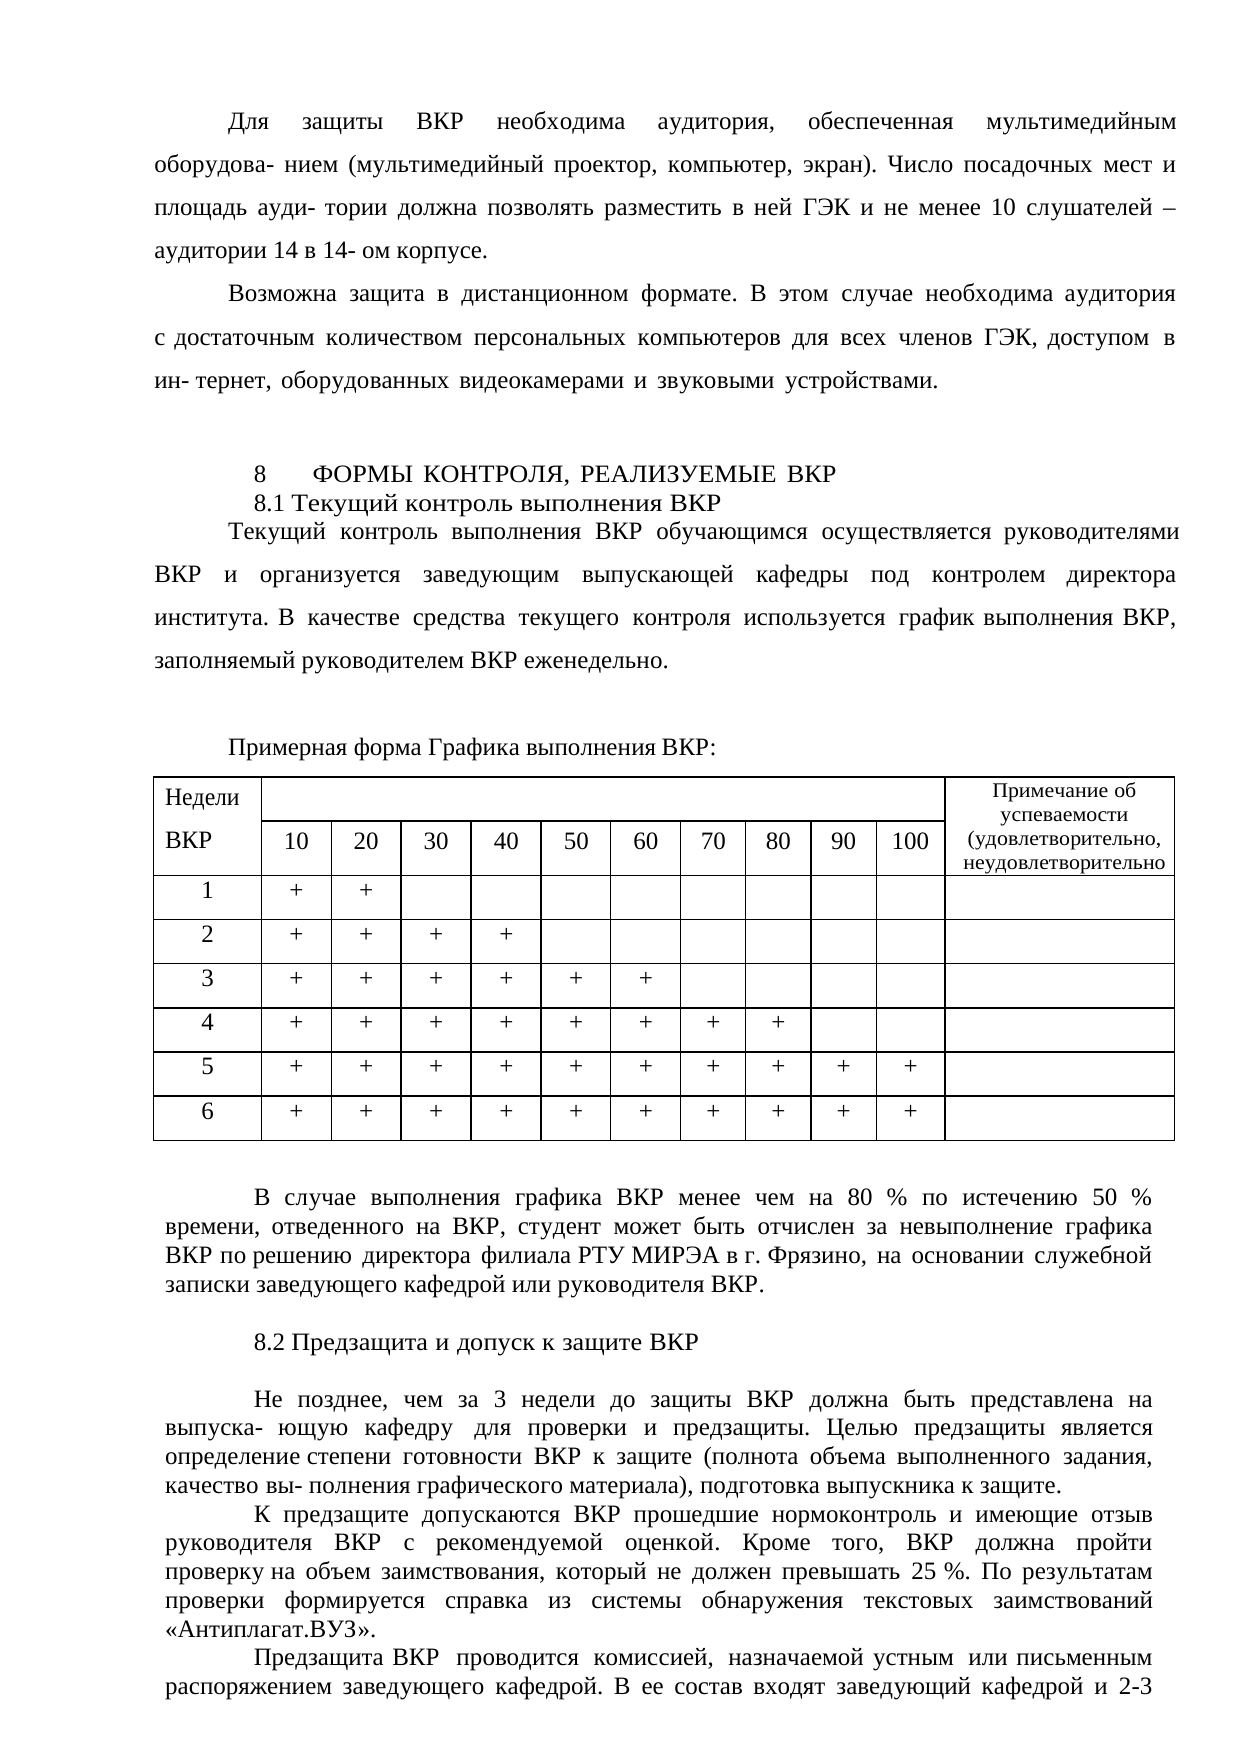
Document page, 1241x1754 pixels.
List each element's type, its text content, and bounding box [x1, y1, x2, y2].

table_cell + [472, 964, 540, 1007]
table_cell + [262, 876, 331, 919]
table_cell + [681, 1097, 745, 1140]
table_cell 80 [746, 822, 810, 875]
table_header Примечание об успеваемости (удовлетворительно, неудовлетворительно [946, 778, 1174, 875]
table_cell 5 [154, 1053, 261, 1095]
text ВКР и организуется заведующим выпускающей кафедры под контролем директора института. В качестве средства текущего контроля используется график выполнения ВКР, заполняемый руководителем ВКР еженедельно. [154, 559, 1176, 674]
text К предзащите допускаются ВКР прошедшие нормоконтроль и имеющие отзыв руководителя ВКР с рекомендуемой оценкой. Кроме того, ВКР должна пройти проверку на объем заимствования, который не должен превышать 25 %. По результатам проверки формируется справка из системы обнаружения текстовых заимствований «Антиплагат.ВУЗ». [165, 1499, 1153, 1642]
table_cell [946, 1097, 1174, 1140]
table_cell 4 [154, 1009, 261, 1051]
table_cell 2 [154, 920, 261, 963]
table_cell + [262, 1009, 331, 1051]
table_cell [542, 876, 610, 919]
table_cell + [402, 1053, 470, 1095]
table_cell [946, 920, 1174, 963]
table_cell [946, 964, 1174, 1007]
table_cell + [332, 964, 400, 1007]
table_cell [542, 920, 610, 963]
table_cell [877, 964, 944, 1007]
table_cell + [746, 1053, 810, 1095]
table_cell + [542, 964, 610, 1007]
list Текущий контроль выполнения ВКР [253, 488, 1188, 517]
table_cell + [402, 964, 470, 1007]
table_cell [812, 964, 876, 1007]
table_cell [946, 1009, 1174, 1051]
table_cell + [402, 920, 470, 963]
table_cell + [812, 1053, 876, 1095]
list ФОРМЫ КОНТРОЛЯ, РЕАЛИЗУЕМЫЕ ВКР [253, 459, 1188, 488]
table_cell + [402, 1097, 470, 1140]
table_cell + [472, 1097, 540, 1140]
table_cell [877, 920, 944, 963]
table_cell + [262, 1053, 331, 1095]
text Текущий контроль выполнения ВКР обучающимся осуществляется руководителями [228, 517, 1188, 545]
table_cell 40 [472, 822, 540, 875]
text Примерная форма Графика выполнения ВКР: [228, 732, 1188, 761]
table_cell [681, 964, 745, 1007]
table_cell 1 [154, 876, 261, 919]
text Возможна защита в дистанционном формате. В этом случае необходима аудитория с достаточным количеством персональных компьютеров для всех членов ГЭК, доступом в ин- тернет, оборудованных видеокамерами и звуковыми устройствами. [154, 278, 1176, 393]
table_header [262, 778, 944, 820]
table_cell + [262, 920, 331, 963]
table_cell 90 [812, 822, 876, 875]
table_cell + [332, 876, 400, 919]
table_cell + [746, 1097, 810, 1140]
table_cell [812, 920, 876, 963]
table_cell + [472, 920, 540, 963]
table_cell + [472, 1053, 540, 1095]
table_cell 20 [332, 822, 400, 875]
table_cell 3 [154, 964, 261, 1007]
table_cell + [746, 1009, 810, 1051]
table_cell + [262, 964, 331, 1007]
table_cell [946, 1053, 1174, 1095]
table_cell [877, 1009, 944, 1051]
table_cell + [611, 1009, 680, 1051]
table_cell + [332, 920, 400, 963]
table_cell [746, 920, 810, 963]
table_cell [746, 876, 810, 919]
text Не позднее, чем за 3 недели до защиты ВКР должна быть представлена на выпуска- ющую кафедру для проверки и предзащиты. Целью предзащиты является определение степени готовности ВКР к защите (полнота объема выполненного задания, качество вы- полнения графического материала), подготовка выпускника к защите. [165, 1384, 1153, 1499]
table_cell [402, 876, 470, 919]
table_cell [611, 920, 680, 963]
table_cell + [262, 1097, 331, 1140]
table_cell + [402, 1009, 470, 1051]
table_cell + [681, 1053, 745, 1095]
table_cell [746, 964, 810, 1007]
table_cell + [542, 1009, 610, 1051]
table_cell [877, 876, 944, 919]
list Предзащита и допуск к защите ВКР [253, 1327, 1188, 1356]
table_cell 6 [154, 1097, 261, 1140]
table_cell [472, 876, 540, 919]
table_cell [946, 876, 1174, 919]
table_cell 30 [402, 822, 470, 875]
table_cell + [812, 1097, 876, 1140]
table_cell + [472, 1009, 540, 1051]
table_cell 60 [611, 822, 680, 875]
table_cell + [681, 1009, 745, 1051]
table_cell 10 [262, 822, 331, 875]
table_cell + [611, 1097, 680, 1140]
table_header Недели ВКР [154, 778, 261, 875]
table_cell + [877, 1053, 944, 1095]
table_cell 50 [542, 822, 610, 875]
table_cell [681, 876, 745, 919]
table_cell [812, 876, 876, 919]
table_cell + [877, 1097, 944, 1140]
table_cell [812, 1009, 876, 1051]
text Для защиты ВКР необходима аудитория, обеспеченная мультимедийным оборудова- нием (мультимедийный проектор, компьютер, экран). Число посадочных мест и площадь ауди- тории должна позволять разместить в ней ГЭК и не менее 10 слушателей – аудитории 14 в 14- ом корпусе. [154, 106, 1176, 264]
table_cell [681, 920, 745, 963]
table_cell + [542, 1053, 610, 1095]
table_cell + [611, 1053, 680, 1095]
table_cell + [332, 1053, 400, 1095]
table_cell + [611, 964, 680, 1007]
table_cell + [332, 1009, 400, 1051]
table_cell [611, 876, 680, 919]
text В случае выполнения графика ВКР менее чем на 80 % по истечению 50 % времени, отведенного на ВКР, студент может быть отчислен за невыполнение графика ВКР по решению директора филиала РТУ МИРЭА в г. Фрязино, на основании служебной записки заведующего кафедрой или руководителя ВКР. [165, 1182, 1153, 1297]
table_cell + [542, 1097, 610, 1140]
table_cell + [332, 1097, 400, 1140]
table_cell 70 [681, 822, 745, 875]
table_cell 100 [877, 822, 944, 875]
text Предзащита ВКР проводится комиссией, назначаемой устным или письменным распоряжением заведующего кафедрой. В ее состав входят заведующий кафедрой и 2-3 [165, 1642, 1153, 1700]
